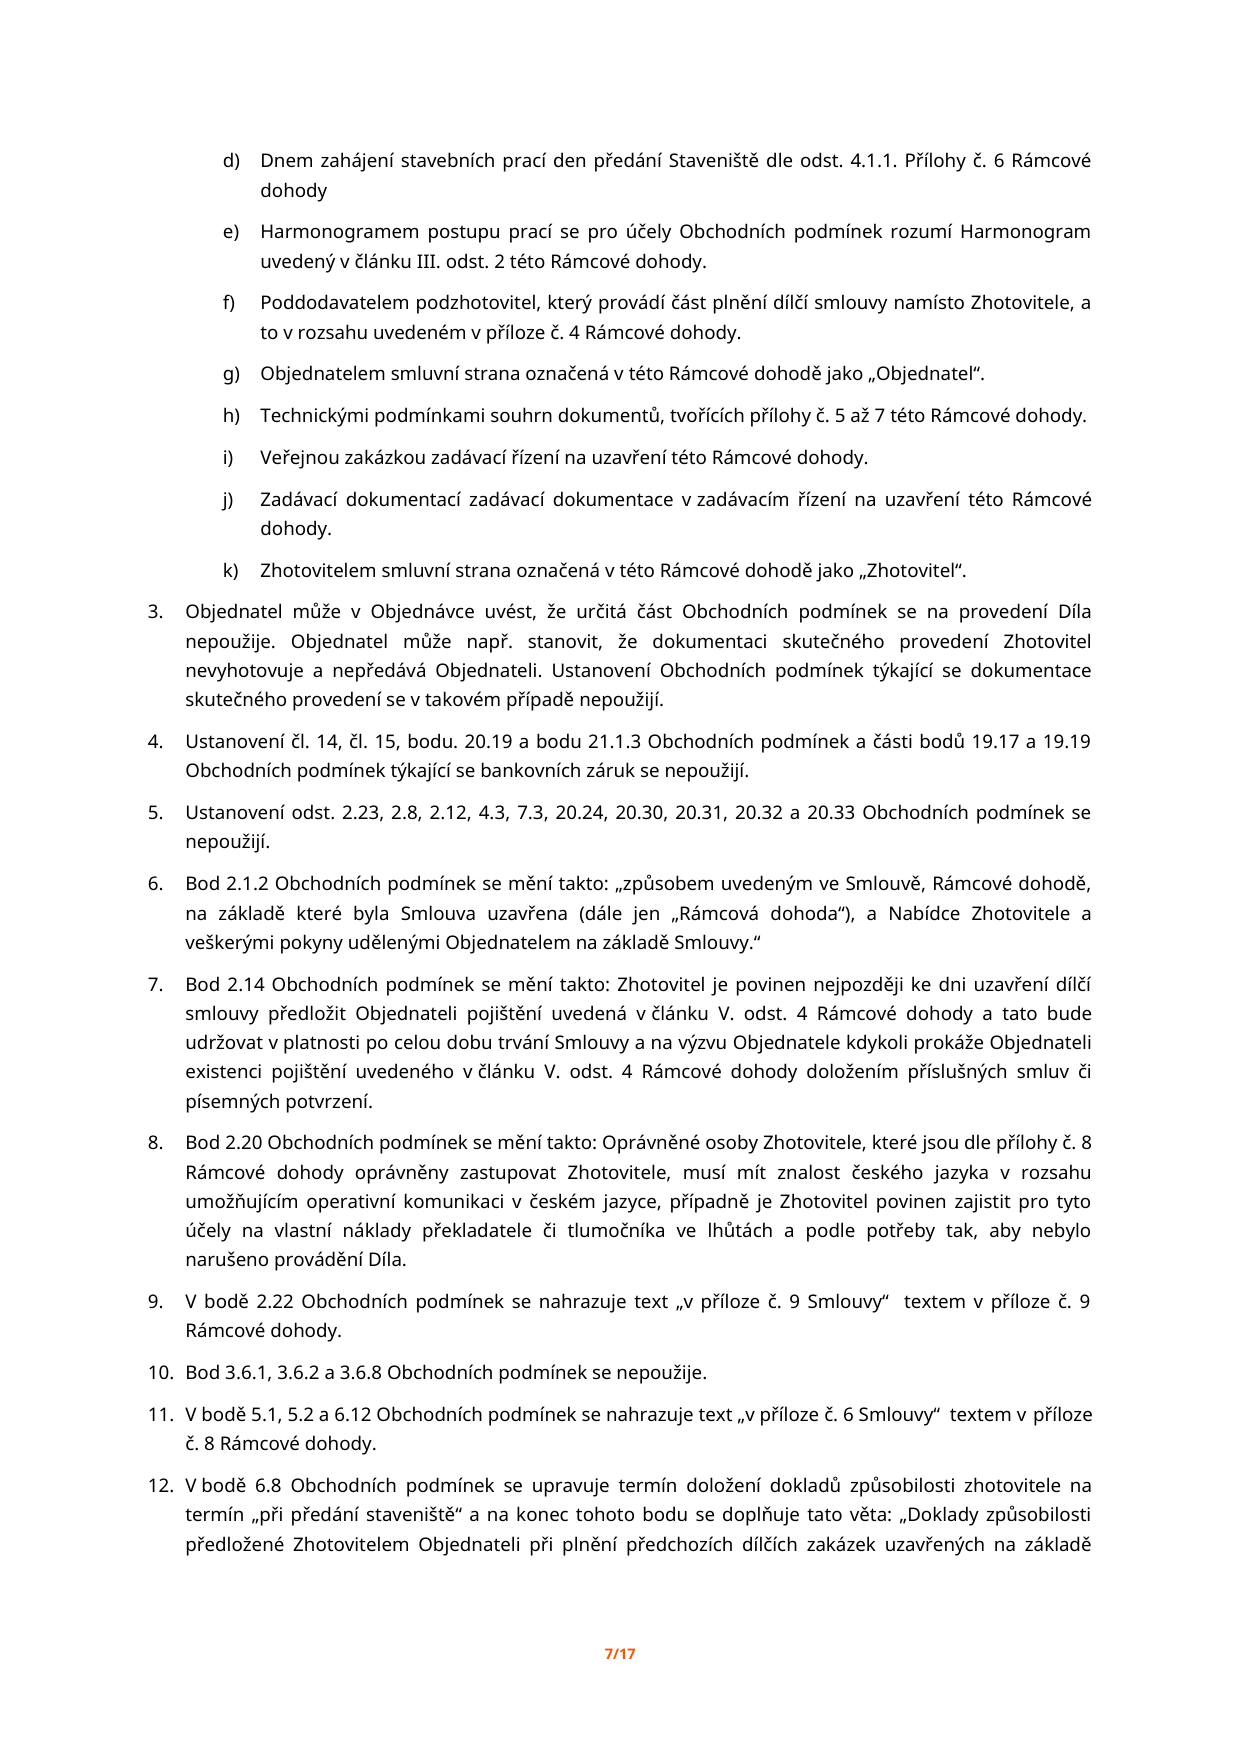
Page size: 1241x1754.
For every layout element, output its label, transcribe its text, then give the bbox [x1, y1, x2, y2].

list Dnem zahájení stavebních prací den předání Staveniště dle odst. 4.1.1. Přílohy č. 6 Rámcové dohody [223, 148, 1093, 202]
list Veřejnou zakázkou zadávací řízení na uzavření této Rámcové dohody. [223, 444, 1093, 470]
list Objednatel může v Objednávce uvést, že určitá část Obchodních podmínek se na provedení Díla nepoužije. Objednatel může např. stanovit, že dokumentaci skutečného provedení Zhotovitel nevyhotovuje a nepředává Objednateli. Ustanovení Obchodních podmínek týkající se dokumentace skutečného provedení se v takovém případě nepoužijí. [148, 599, 1093, 712]
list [148, 1472, 1093, 1556]
list Technickými podmínkami souhrn dokumentů, tvořících přílohy č. 5 až 7 této Rámcové dohody. [223, 402, 1093, 428]
list V bodě 2.22 Obchodních podmínek se nahrazuje text „v příloze č. 9 Smlouvy“ textem v příloze č. 9 Rámcové dohody. [148, 1288, 1093, 1343]
list V bodě 5.1, 5.2 a 6.12 Obchodních podmínek se nahrazuje text „v příloze č. 6 Smlouvy“ textem v příloze č. 8 Rámcové dohody. [148, 1401, 1093, 1456]
list Ustanovení čl. 14, čl. 15, bodu. 20.19 a bodu 21.1.3 Obchodních podmínek a části bodů 19.17 a 19.19 Obchodních podmínek týkající se bankovních záruk se nepoužijí. [148, 728, 1093, 783]
list Zadávací dokumentací zadávací dokumentace v zadávacím řízení na uzavření této Rámcové dohody. [223, 486, 1093, 541]
list Bod 2.14 Obchodních podmínek se mění takto: Zhotovitel je povinen nejpozději ke dni uzavření dílčí smlouvy předložit Objednateli pojištění uvedená v článku V. odst. 4 Rámcové dohody a tato bude udržovat v platnosti po celou dobu trvání Smlouvy a na výzvu Objednatele kdykoli prokáže Objednateli existenci pojištění uvedeného v článku V. odst. 4 Rámcové dohody doložením příslušných smluv či písemných potvrzení. [148, 971, 1093, 1113]
list Harmonogramem postupu prací se pro účely Obchodních podmínek rozumí Harmonogram uvedený v článku III. odst. 2 této Rámcové dohody. [223, 219, 1093, 273]
list Bod 3.6.1, 3.6.2 a 3.6.8 Obchodních podmínek se nepoužije. [148, 1359, 1093, 1385]
list Poddodavatelem podzhotovitel, který provádí část plnění dílčí smlouvy namísto Zhotovitele, a to v rozsahu uvedeném v příloze č. 4 Rámcové dohody. [223, 290, 1093, 344]
list Bod 2.1.2 Obchodních podmínek se mění takto: „způsobem uvedeným ve Smlouvě, Rámcové dohodě, na základě které byla Smlouva uzavřena (dále jen „Rámcová dohoda“), a Nabídce Zhotovitele a veškerými pokyny udělenými Objednatelem na základě Smlouvy.“ [148, 871, 1093, 954]
list Zhotovitelem smluvní strana označená v této Rámcové dohodě jako „Zhotovitel“. [223, 557, 1093, 583]
list Objednatelem smluvní strana označená v této Rámcové dohodě jako „Objednatel“. [223, 361, 1093, 386]
list Bod 2.20 Obchodních podmínek se mění takto: Oprávněné osoby Zhotovitele, které jsou dle přílohy č. 8 Rámcové dohody oprávněny zastupovat Zhotovitele, musí mít znalost českého jazyka v rozsahu umožňujícím operativní komunikaci v českém jazyce, případně je Zhotovitel povinen zajistit pro tyto účely na vlastní náklady překladatele či tlumočníka ve lhůtách a podle potřeby tak, aby nebylo narušeno provádění Díla. [148, 1130, 1093, 1272]
list Ustanovení odst. 2.23, 2.8, 2.12, 4.3, 7.3, 20.24, 20.30, 20.31, 20.32 a 20.33 Obchodních podmínek se nepoužijí. [148, 799, 1093, 854]
